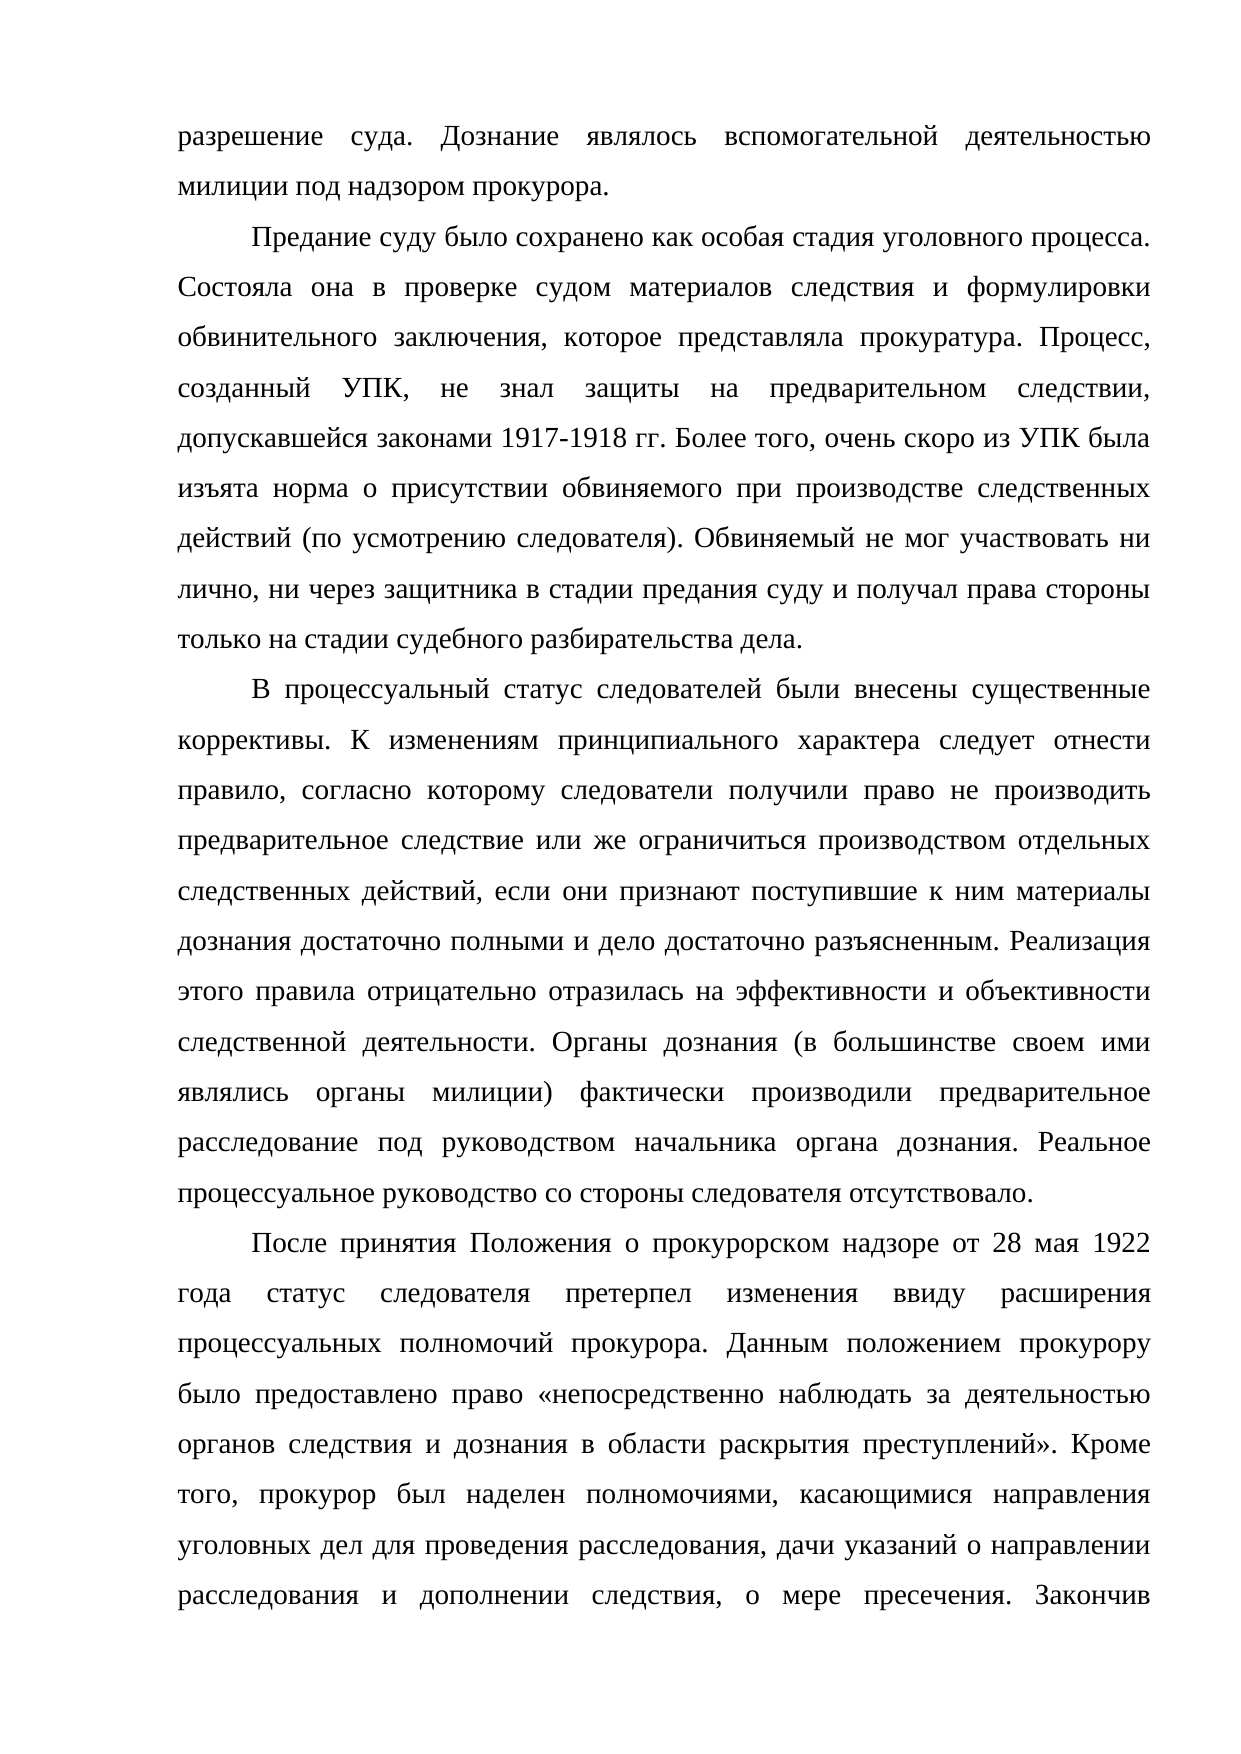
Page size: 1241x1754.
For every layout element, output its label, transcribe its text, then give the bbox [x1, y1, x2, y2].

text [177, 118, 1152, 202]
text В процессуальный статус следователей были внесены существенные коррективы. К изменениям принципиального характера следует отнести правило, согласно которому следователи получили право не производить предварительное следствие или же ограничиться производством отдельных следственных действий, если они признают поступившие к ним материалы дознания достаточно полными и дело достаточно разъясненным. Реализация этого правила отрицательно отразилась на эффективности и объективности следственной деятельности. Органы дознания (в большинстве своем ими являлись органы милиции) фактически производили предварительное расследование под руководством начальника органа дознания. Реальное процессуальное руководство со стороны следователя отсутствовало. [177, 672, 1152, 1208]
text Предание суду было сохранено как особая стадия уголовного процесса. Состояла она в проверке судом материалов следствия и формулировки обвинительного заключения, которое представляла прокуратура. Процесс, созданный УПК, не знал защиты на предварительном следствии, допускавшейся законами 1917-1918 гг. Более того, очень скоро из УПК была изъята норма о присутствии обвиняемого при производстве следственных действий (по усмотрению следователя). Обвиняемый не мог участвовать ни лично, ни через защитника в стадии предания суду и получал права стороны только на стадии судебного разбирательства дела. [177, 219, 1152, 655]
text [177, 1225, 1152, 1611]
